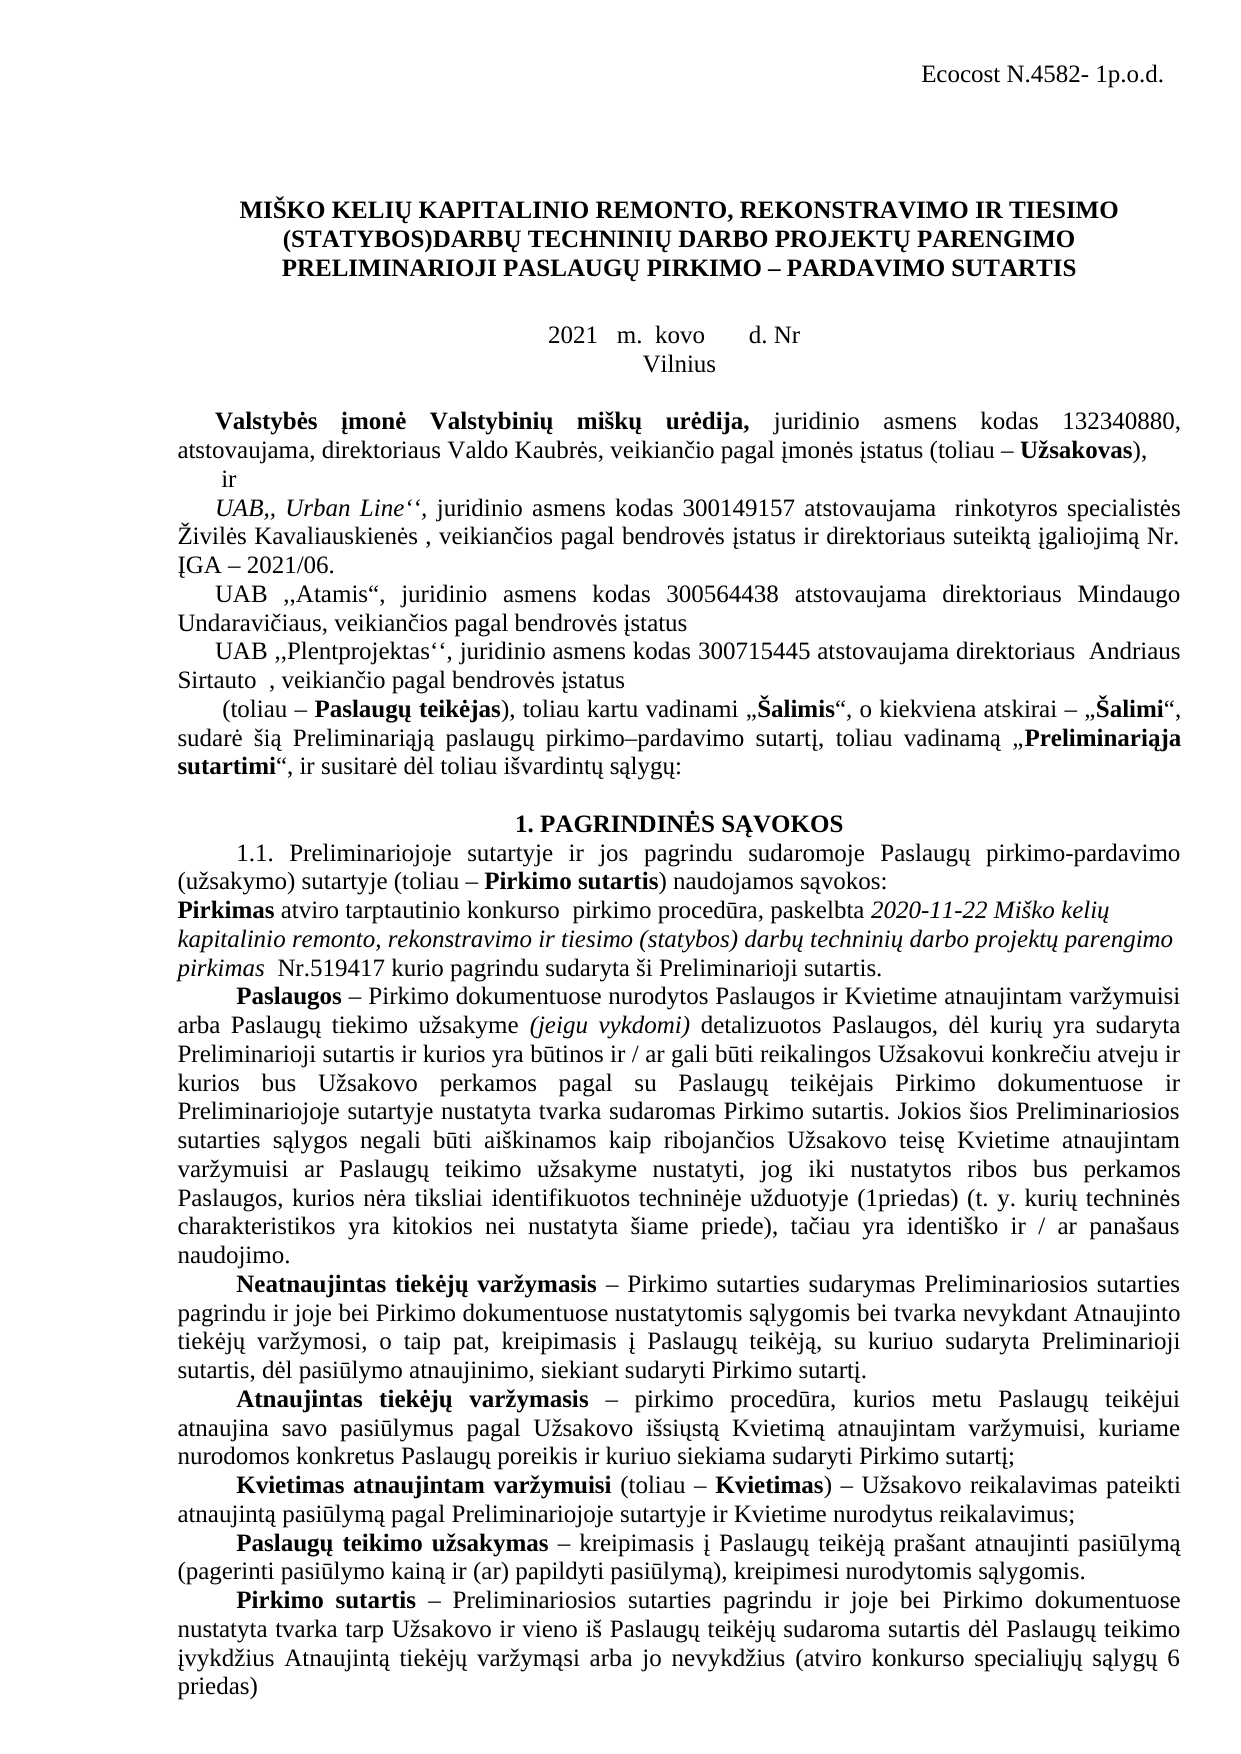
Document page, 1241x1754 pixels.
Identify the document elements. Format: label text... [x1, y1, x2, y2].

text UAB ,,Atamis“, juridinio asmens kodas 300564438 atstovaujama direktoriaus Mindaugo Undaravičiaus, veikiančios pagal bendrovės įstatus [177, 579, 1181, 636]
list Paslaugos – Pirkimo dokumentuose nurodytos Paslaugos ir Kvietime atnaujintam varžymuisi arba Paslaugų tiekimo užsakyme (jeigu vykdomi) detalizuotos Paslaugos, dėl kurių yra sudaryta Preliminarioji sutartis ir kurios yra būtinos ir / ar gali būti reikalingos Užsakovui konkrečiu atveju ir kurios bus Užsakovo perkamos pagal su Paslaugų teikėjais Pirkimo dokumentuose ir Preliminariojoje sutartyje nustatyta tvarka sudaromas Pirkimo sutartis. Jokios šios Preliminariosios sutarties sąlygos negali būti aiškinamos kaip ribojančios Užsakovo teisę Kvietime atnaujintam varžymuisi ar Paslaugų teikimo užsakyme nustatyti, jog iki nustatytos ribos bus perkamos Paslaugos, kurios nėra tiksliai identifikuotos techninėje užduotyje (1priedas) (t. y. kurių techninės charakteristikos yra kitokios nei nustatyta šiame priede), tačiau yra identiško ir / ar panašaus naudojimo. [177, 981, 1181, 1269]
text UAB ,,Plentprojektas‘‘, juridinio asmens kodas 300715445 atstovaujama direktoriaus Andriaus Sirtauto , veikiančio pagal bendrovės įstatus [177, 636, 1181, 694]
text Pirkimas atviro tarptautinio konkurso pirkimo procedūra, paskelbta 2020-11-22 Miško kelių kapitalinio remonto, rekonstravimo ir tiesimo (statybos) darbų techninių darbo projektų parengimo pirkimas Nr.519417 kurio pagrindu sudaryta ši Preliminarioji sutartis. [177, 895, 1181, 981]
text UAB,, Urban Line‘‘, juridinio asmens kodas 300149157 atstovaujama rinkotyros specialistės Živilės Kavaliauskienės , veikiančios pagal bendrovės įstatus ir direktoriaus suteiktą įgaliojimą Nr. ĮGA – 2021/06. [177, 493, 1181, 579]
text MIŠKO KELIŲ KAPITALINIO REMONTO, REKONSTRAVIMO IR TIESIMO (STATYBOS)DARBŲ TECHNINIŲ DARBO PROJEKTŲ PARENGIMO [177, 196, 1181, 253]
text Valstybės įmonė Valstybinių miškų urėdija, juridinio asmens kodas 132340880, atstovaujama, direktoriaus Valdo Kaubrės, veikiančio pagal įmonės įstatus (toliau – Užsakovas), [177, 406, 1181, 464]
list Paslaugų teikimo užsakymas – kreipimasis į Paslaugų teikėją prašant atnaujinti pasiūlymą (pagerinti pasiūlymo kainą ir (ar) papildyti pasiūlymą), kreipimesi nurodytomis sąlygomis. [177, 1528, 1181, 1585]
text 2021 m. kovo d. Nr [177, 320, 1171, 349]
text Vilnius [177, 349, 1181, 378]
text 1.1. Preliminariojoje sutartyje ir jos pagrindu sudaromoje Paslaugų pirkimo-pardavimo (užsakymo) sutartyje (toliau – Pirkimo sutartis) naudojamos sąvokos: [177, 838, 1181, 895]
list Pirkimo sutartis – Preliminariosios sutarties pagrindu ir joje bei Pirkimo dokumentuose nustatyta tvarka tarp Užsakovo ir vieno iš Paslaugų teikėjų sudaroma sutartis dėl Paslaugų teikimo įvykdžius Atnaujintą tiekėjų varžymąsi arba jo nevykdžius (atviro konkurso specialiųjų sąlygų 6 priedas) [177, 1585, 1181, 1700]
list Neatnaujintas tiekėjų varžymasis – Pirkimo sutarties sudarymas Preliminariosios sutarties pagrindu ir joje bei Pirkimo dokumentuose nustatytomis sąlygomis bei tvarka nevykdant Atnaujinto tiekėjų varžymosi, o taip pat, kreipimasis į Paslaugų teikėją, su kuriuo sudaryta Preliminarioji sutartis, dėl pasiūlymo atnaujinimo, siekiant sudaryti Pirkimo sutartį. [177, 1269, 1181, 1384]
text PRELIMINARIOJI PASLAUGŲ PIRKIMO – PARDAVIMO SUTARTIS [177, 253, 1181, 282]
text (toliau – Paslaugų teikėjas), toliau kartu vadinami „Šalimis“, o kiekviena atskirai – „Šalimi“, sudarė šią Preliminariąją paslaugų pirkimo–pardavimo sutartį, toliau vadinamą „Preliminariąja sutartimi“, ir susitarė dėl toliau išvardintų sąlygų: [177, 694, 1181, 780]
list Kvietimas atnaujintam varžymuisi (toliau – Kvietimas) – Užsakovo reikalavimas pateikti atnaujintą pasiūlymą pagal Preliminariojoje sutartyje ir Kvietime nurodytus reikalavimus; [177, 1470, 1181, 1528]
list Atnaujintas tiekėjų varžymasis – pirkimo procedūra, kurios metu Paslaugų teikėjui atnaujina savo pasiūlymus pagal Užsakovo išsiųstą Kvietimą atnaujintam varžymuisi, kuriame nurodomos konkretus Paslaugų poreikis ir kuriuo siekiama sudaryti Pirkimo sutartį; [177, 1384, 1181, 1470]
list PAGRINDINĖS SĄVOKOS [177, 809, 1181, 838]
text ir [177, 464, 1181, 493]
